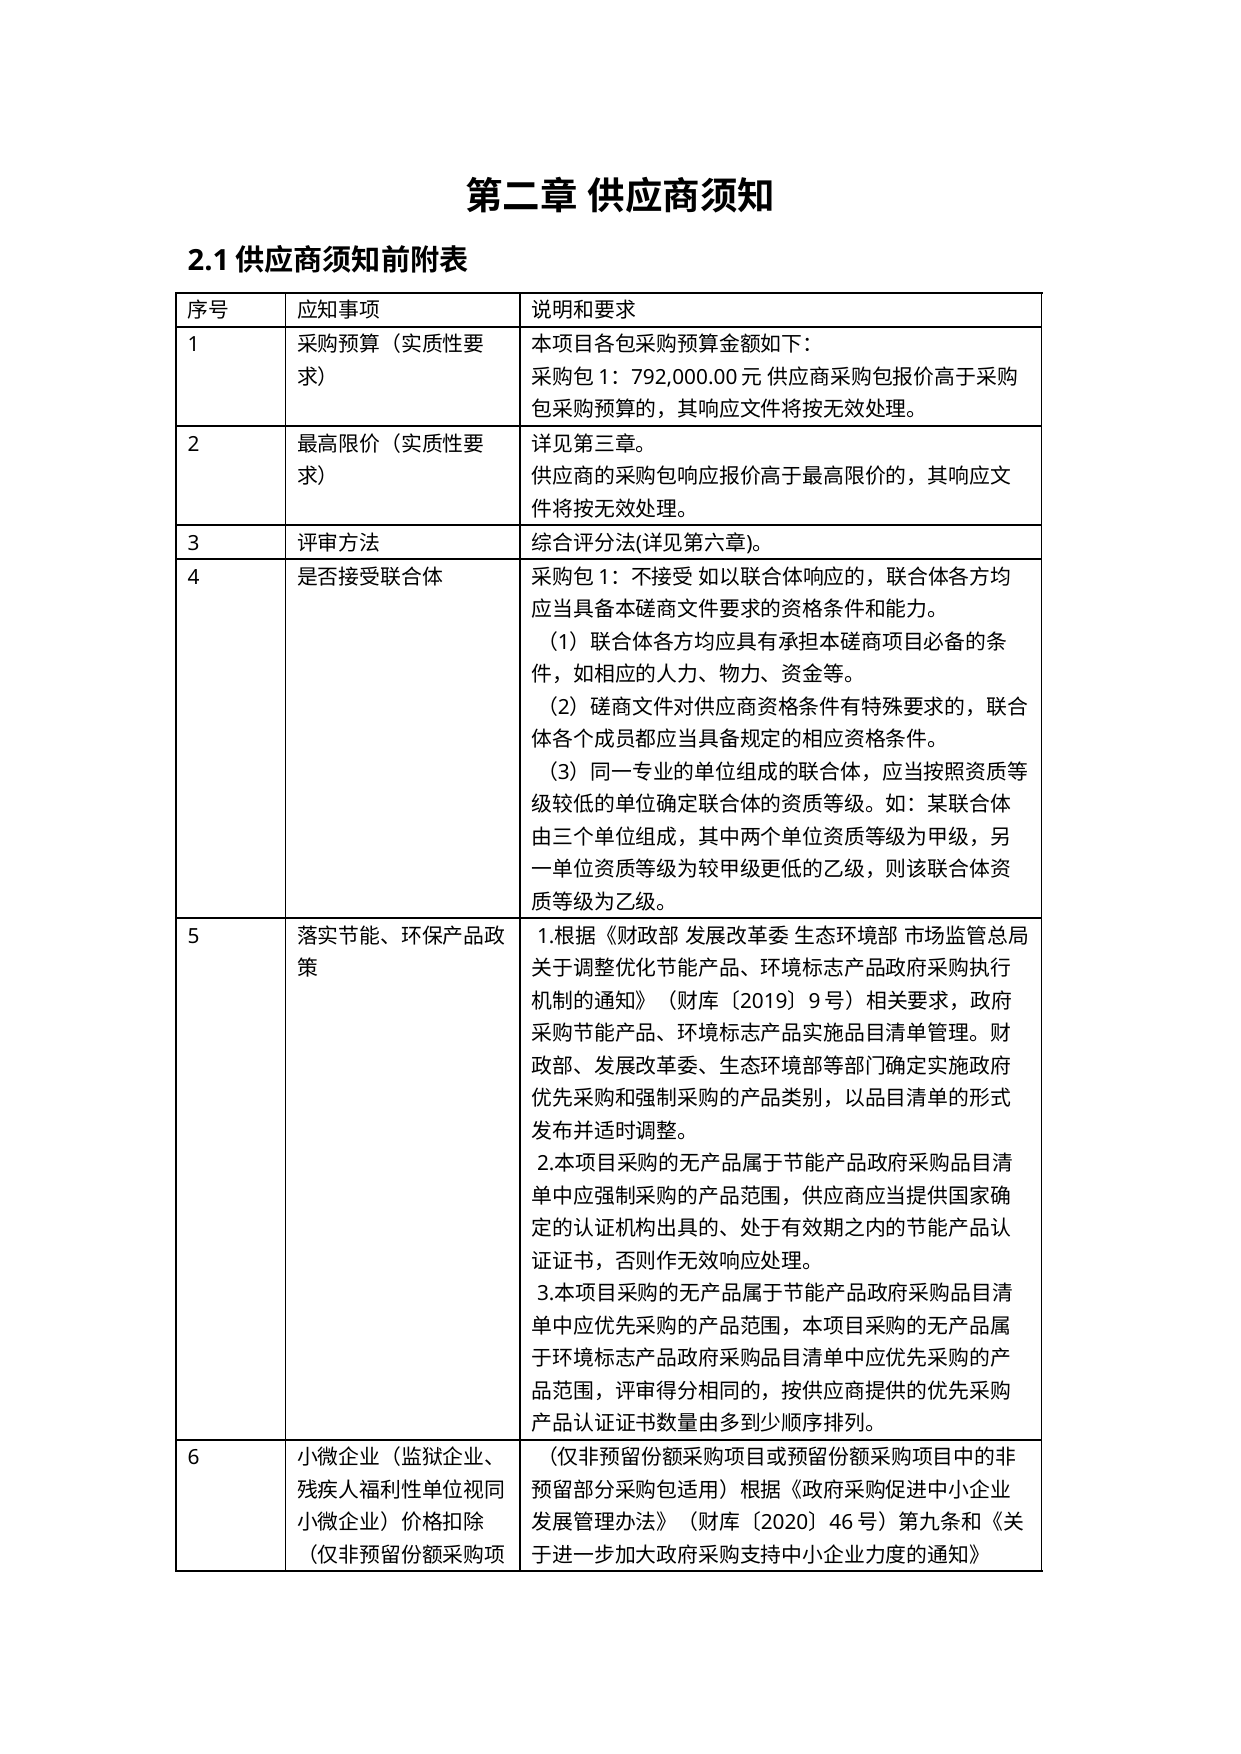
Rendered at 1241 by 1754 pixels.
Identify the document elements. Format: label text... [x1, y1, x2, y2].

table_cell 本项目各包采购预算金额如下： 采购包1：792,000.00元 供应商采购包报价高于采购包采购预算的，其响应文件将按无效处理。 [521, 328, 1041, 425]
table_cell 5 [177, 919, 285, 1439]
table_cell 落实节能、环保产品政策 [286, 919, 519, 1439]
table_cell 3 [177, 526, 285, 558]
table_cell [521, 1441, 1041, 1570]
table_cell 是否接受联合体 [286, 560, 519, 917]
table_cell 1 [177, 328, 285, 425]
table_cell 综合评分法(详见第六章)。 [521, 526, 1041, 558]
table_cell 6 [177, 1441, 285, 1570]
table_cell 采购包1：不接受 如以联合体响应的，联合体各方均应当具备本磋商文件要求的资格条件和能力。 （1）联合体各方均应具有承担本磋商项目必备的条件，如相应的人力、物力、资金等。 （2）磋商文件对供应商资格条件有特殊要求的，联合体各个成员都应当具备规定的相应资格条件。 （3）同一专业的单位组成的联合体，应当按照资质等级较低的单位确定联合体的资质等级。如：某联合体由三个单位组成，其中两个单位资质等级为甲级，另一单位资质等级为较甲级更低的乙级，则该联合体资质等级为乙级。 [521, 560, 1041, 917]
table_cell 2 [177, 427, 285, 524]
table_cell 1.根据《财政部 发展改革委 生态环境部 市场监管总局关于调整优化节能产品、环境标志产品政府采购执行机制的通知》（财库〔2019〕9号）相关要求，政府采购节能产品、环境标志产品实施品目清单管理。财政部、发展改革委、生态环境部等部门确定实施政府优先采购和强制采购的产品类别，以品目清单的形式发布并适时调整。 2.本项目采购的无产品属于节能产品政府采购品目清单中应强制采购的产品范围，供应商应当提供国家确定的认证机构出具的、处于有效期之内的节能产品认证证书，否则作无效响应处理。 3.本项目采购的无产品属于节能产品政府采购品目清单中应优先采购的产品范围，本项目采购的无产品属于环境标志产品政府采购品目清单中应优先采购的产品范围，评审得分相同的，按供应商提供的优先采购产品认证证书数量由多到少顺序排列。 [521, 919, 1041, 1439]
table_header 序号 [177, 294, 285, 326]
table_cell 采购预算（实质性要求） [286, 328, 519, 425]
table_header 应知事项 [286, 294, 519, 326]
table_cell 详见第三章。 供应商的采购包响应报价高于最高限价的，其响应文件将按无效处理。 [521, 427, 1041, 524]
table_cell 4 [177, 560, 285, 917]
table_cell 评审方法 [286, 526, 519, 558]
text 2.1供应商须知前附表 [187, 227, 1053, 292]
table_header 说明和要求 [521, 294, 1041, 326]
table_cell 最高限价（实质性要求） [286, 427, 519, 524]
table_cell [286, 1441, 519, 1570]
text 第二章 供应商须知 [187, 162, 1053, 227]
